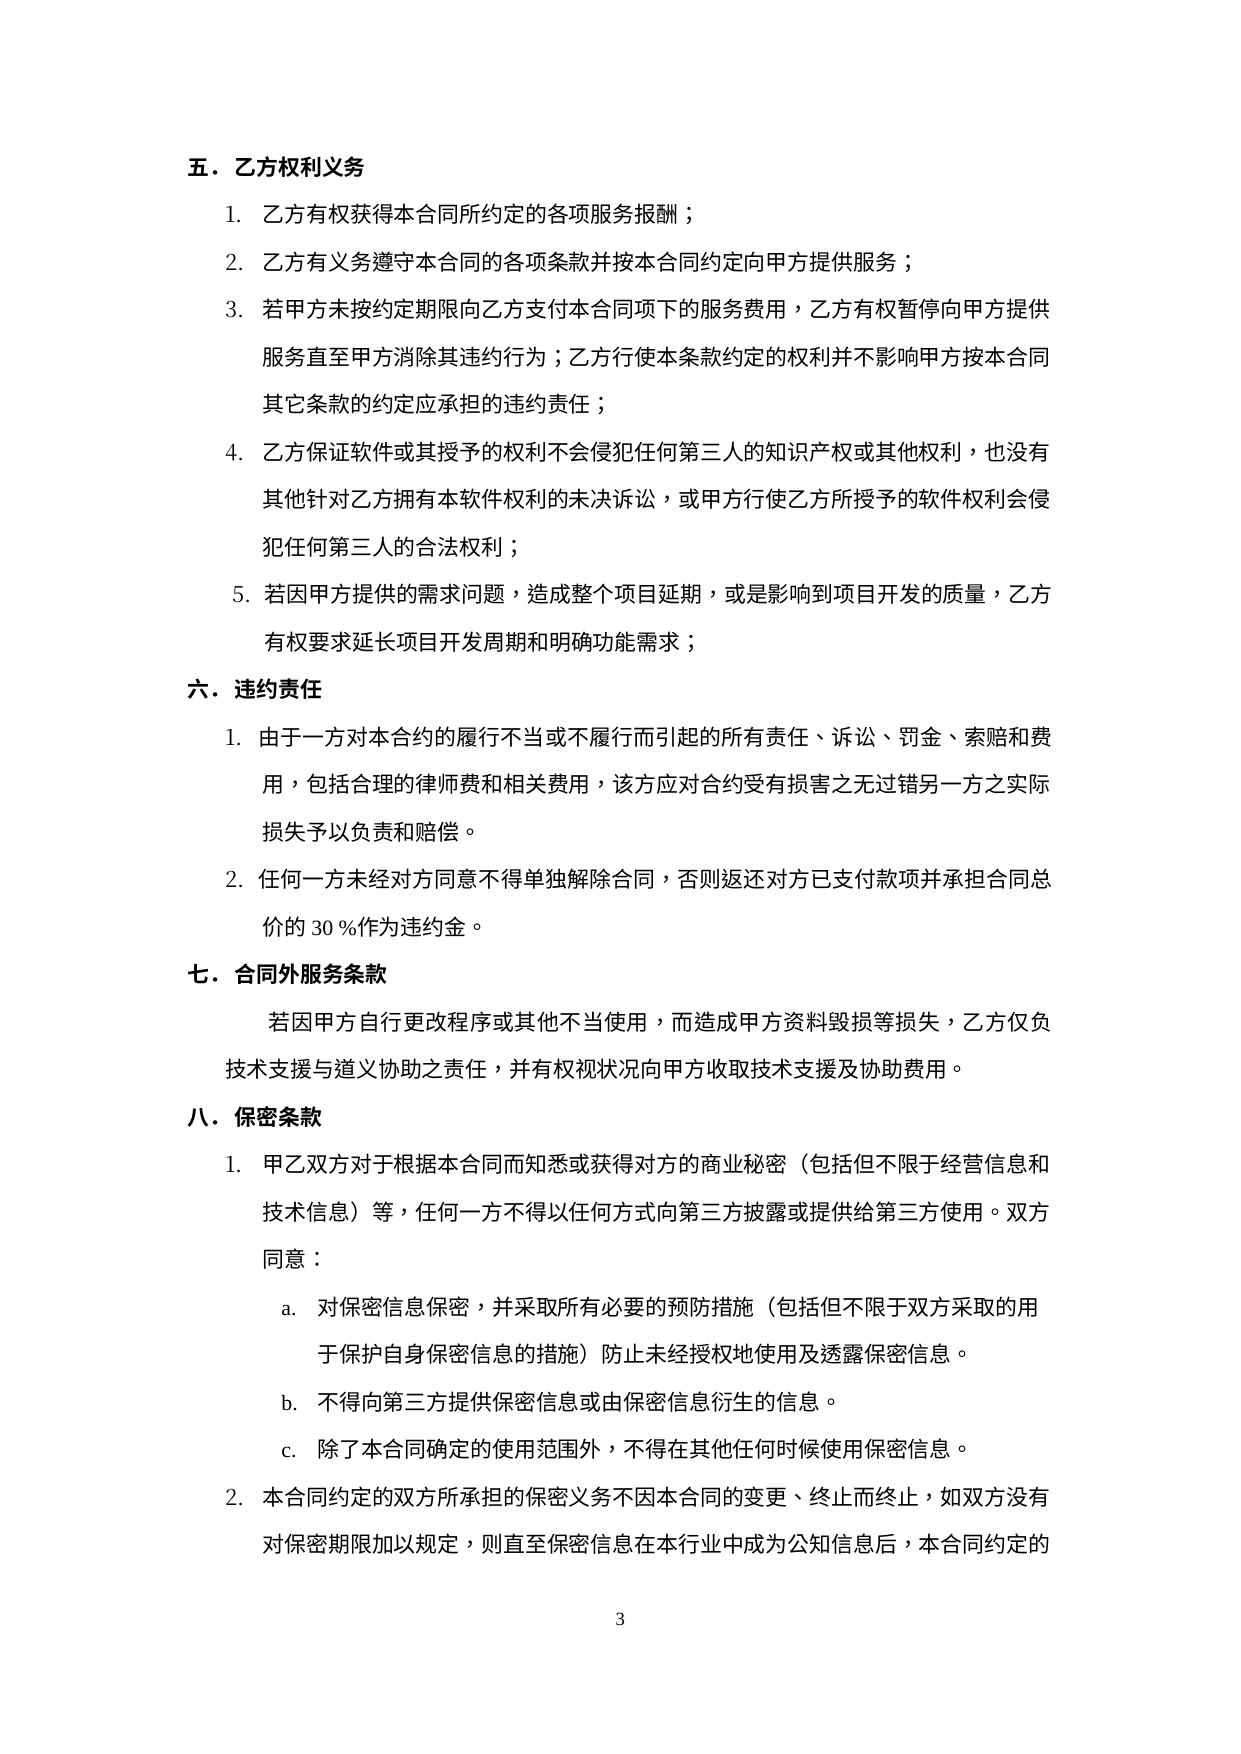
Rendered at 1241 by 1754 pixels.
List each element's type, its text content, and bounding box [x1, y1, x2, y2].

text 若因甲方自行更改程序或其他不当使用，而造成甲方资料毁损等损失，乙方仅负技术支援与道义协助之责任，并有权视状况向甲方收取技术支援及协助费用。 [225, 1005, 1053, 1084]
list 乙方保证软件或其授予的权利不会侵犯任何第三人的知识产权或其他权利，也没有其他针对乙方拥有本软件权利的未决诉讼，或甲方行使乙方所授予的软件权利会侵犯任何第三人的合法权利； [225, 435, 1053, 562]
list 保密条款 [187, 1100, 1053, 1132]
list 由于一方对本合约的履行不当或不履行而引起的所有责任、诉讼、罚金、索赔和费用，包括合理的律师费和相关费用，该方应对合约受有损害之无过错另一方之实际损失予以负责和赔偿。 [225, 720, 1053, 847]
list 违约责任 [187, 672, 1053, 704]
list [225, 1480, 1053, 1559]
list 若因甲方提供的需求问题，造成整个项目延期，或是影响到项目开发的质量，乙方有权要求延长项目开发周期和明确功能需求； [232, 577, 1053, 657]
list 乙方有权获得本合同所约定的各项服务报酬； [225, 197, 1053, 229]
list 任何一方未经对方同意不得单独解除合同，否则返还对方已支付款项并承担合同总价的 30 %作为违约金。 [225, 862, 1053, 942]
list 除了本合同确定的使用范围外，不得在其他任何时候使用保密信息。 [281, 1432, 1053, 1464]
list 甲乙双方对于根据本合同而知悉或获得对方的商业秘密（包括但不限于经营信息和技术信息）等，任何一方不得以任何方式向第三方披露或提供给第三方使用。双方同意： [225, 1147, 1053, 1274]
list 对保密信息保密，并采取所有必要的预防措施（包括但不限于双方采取的用于保护自身保密信息的措施）防止未经授权地使用及透露保密信息。 [281, 1290, 1053, 1369]
list 若甲方未按约定期限向乙方支付本合同项下的服务费用，乙方有权暂停向甲方提供服务直至甲方消除其违约行为；乙方行使本条款约定的权利并不影响甲方按本合同其它条款的约定应承担的违约责任； [225, 292, 1053, 419]
list 不得向第三方提供保密信息或由保密信息衍生的信息。 [281, 1385, 1053, 1417]
list 合同外服务条款 [187, 957, 1053, 989]
list 乙方权利义务 [187, 150, 1053, 182]
list 乙方有义务遵守本合同的各项条款并按本合同约定向甲方提供服务； [225, 245, 1053, 277]
